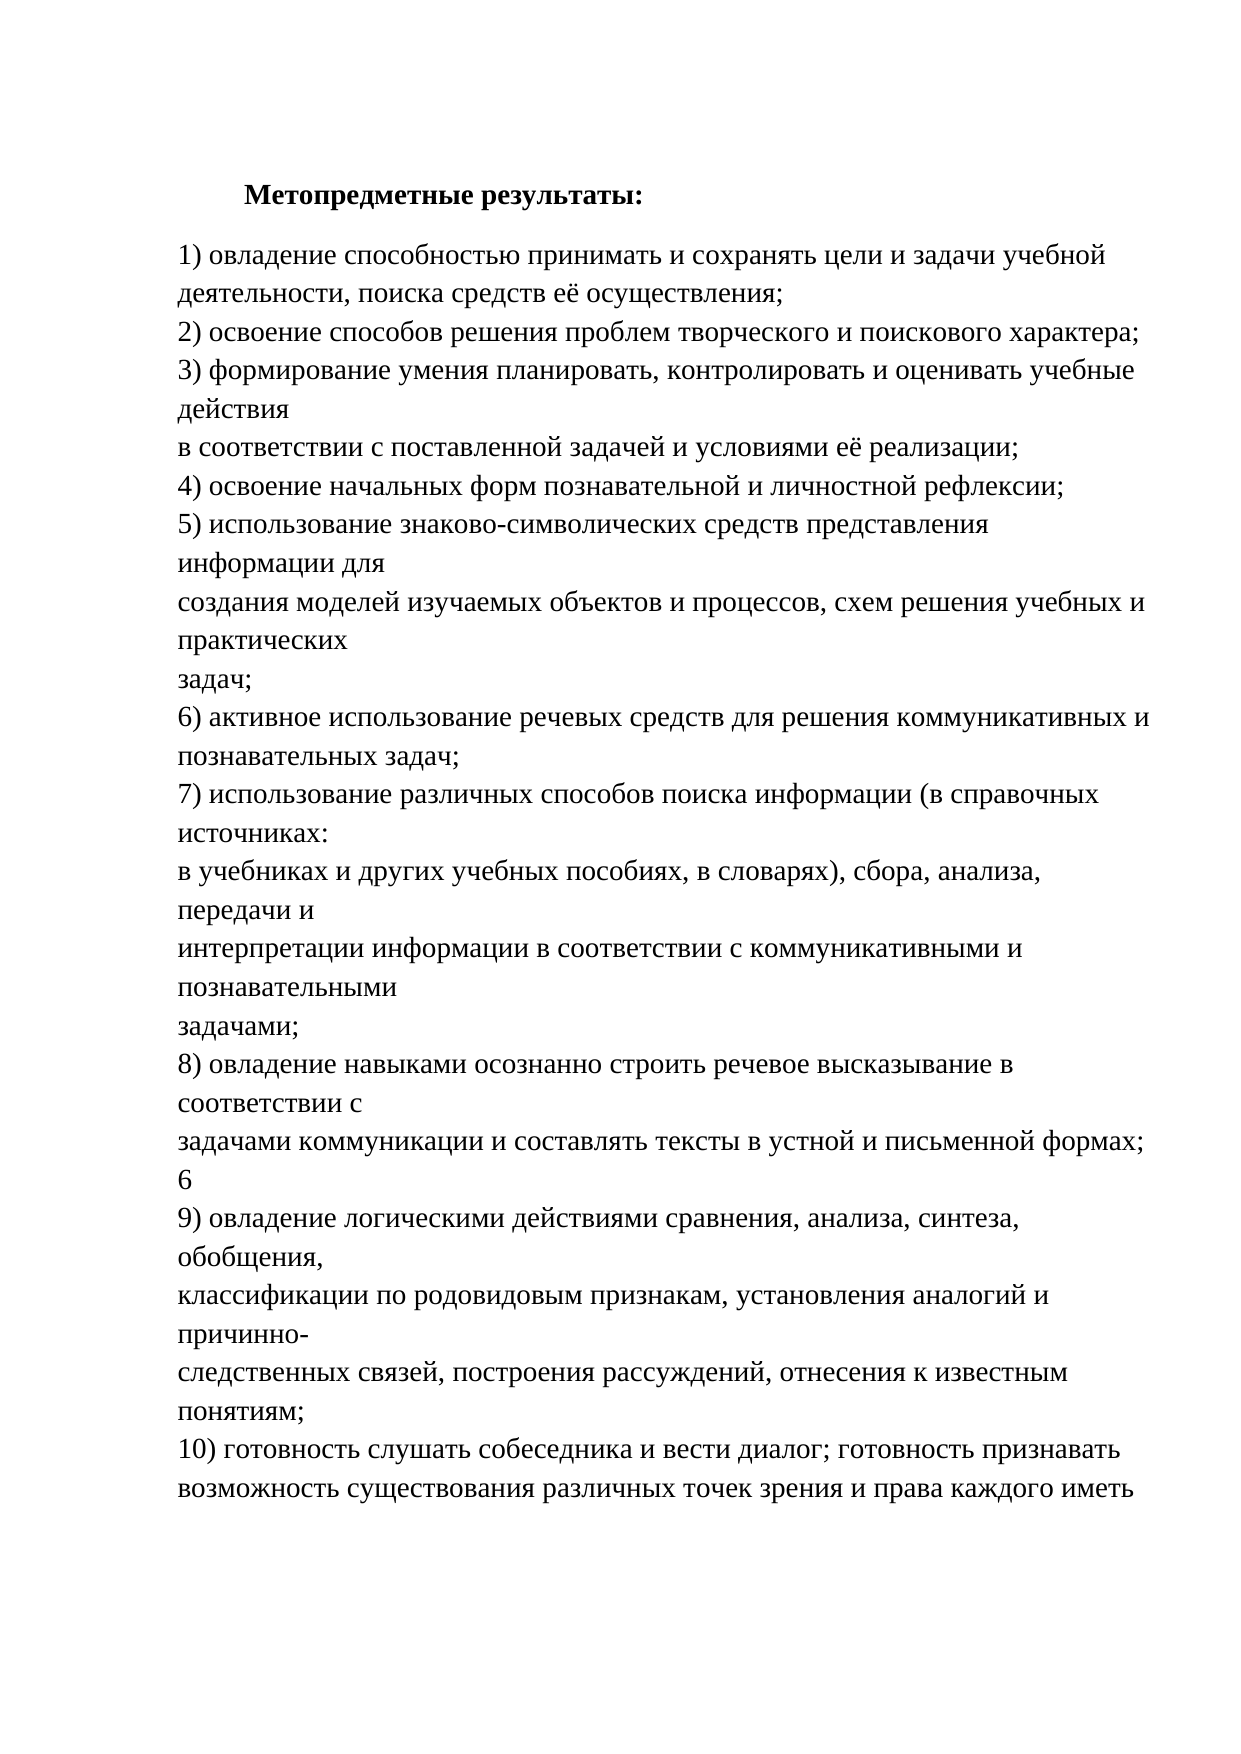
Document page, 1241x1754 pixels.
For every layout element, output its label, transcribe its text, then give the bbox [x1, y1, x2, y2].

text возможность существования различных точек зрения и права каждого иметь [177, 1470, 1152, 1504]
text Метопредметные результаты: [215, 177, 1152, 211]
text 9) овладение логическими действиями сравнения, анализа, синтеза, обобщения, [177, 1200, 1152, 1272]
text интерпретации информации в соответствии с коммуникативными и познавательными [177, 931, 1152, 1003]
text 1) овладение способностью принимать и сохранять цели и задачи учебной [177, 237, 1152, 270]
text 3) формирование умения планировать, контролировать и оценивать учебные действия [177, 352, 1152, 424]
text 7) использование различных способов поиска информации (в справочных источниках: [177, 776, 1152, 848]
text создания моделей изучаемых объектов и процессов, схем решения учебных и практических [177, 584, 1152, 656]
text задачами коммуникации и составлять тексты в устной и письменной формах; 6 [177, 1123, 1152, 1195]
text деятельности, поиска средств её осуществления; [177, 275, 1152, 309]
text 4) освоение начальных форм познавательной и личностной рефлексии; [177, 468, 1152, 502]
text следственных связей, построения рассуждений, отнесения к известным понятиям; [177, 1354, 1152, 1427]
text 8) овладение навыками осознанно строить речевое высказывание в соответствии с [177, 1046, 1152, 1118]
text 10) готовность слушать собеседника и вести диалог; готовность признавать [177, 1432, 1152, 1465]
text в учебниках и других учебных пособиях, в словарях), сбора, анализа, передачи и [177, 853, 1152, 926]
text познавательных задач; [177, 738, 1152, 771]
text 2) освоение способов решения проблем творческого и поискового характера; [177, 314, 1152, 347]
text 6) активное использование речевых средств для решения коммуникативных и [177, 699, 1152, 733]
text задачами; [177, 1008, 1152, 1041]
text задач; [177, 661, 1152, 694]
text 5) использование знаково-символических средств представления информации для [177, 507, 1152, 579]
text классификации по родовидовым признакам, установления аналогий и причинно- [177, 1277, 1152, 1349]
text в соответствии с поставленной задачей и условиями её реализации; [177, 429, 1152, 463]
